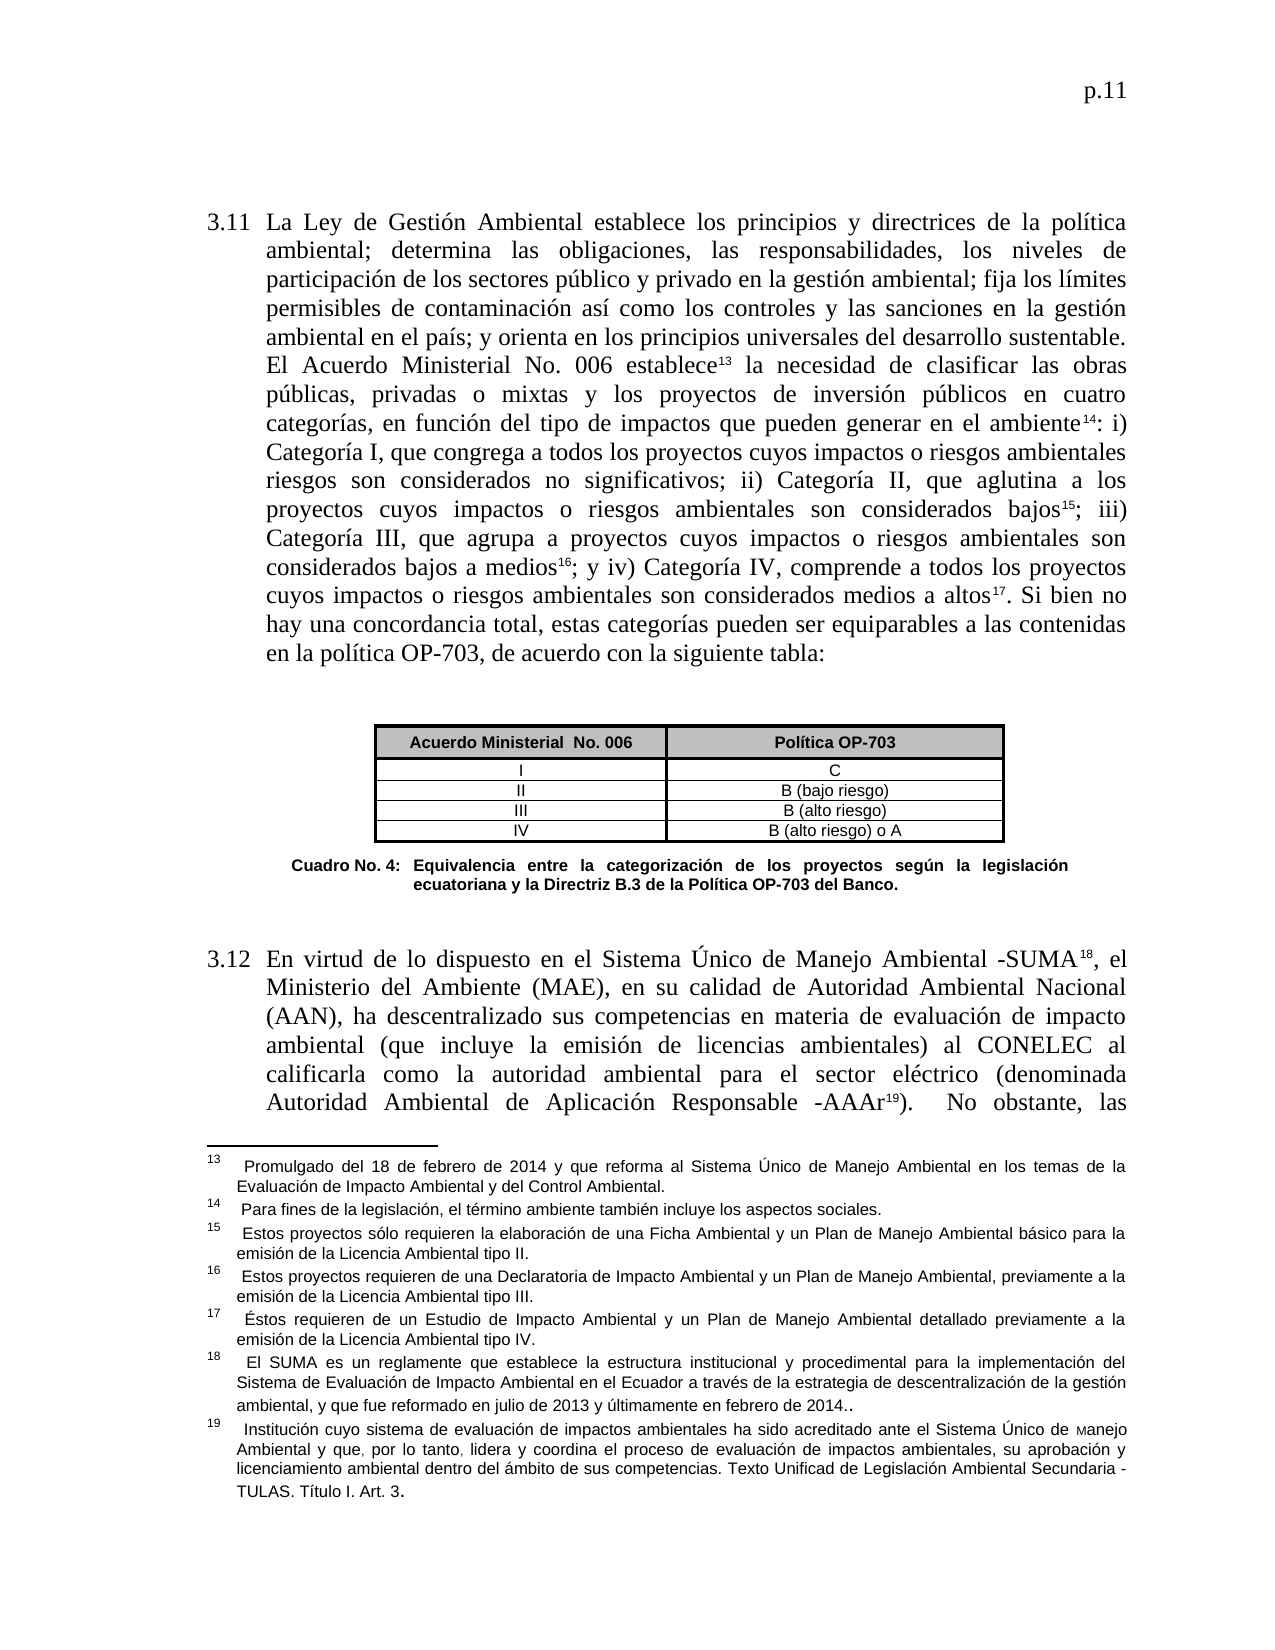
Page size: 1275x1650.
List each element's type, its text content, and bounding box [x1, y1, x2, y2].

table_cell III [377, 801, 665, 820]
table_cell C [668, 760, 1002, 779]
table_cell B (alto riesgo) o A [668, 821, 1002, 840]
list En virtud de lo dispuesto en el Sistema Único de Manejo Ambiental -SUMA, el Ministerio del Ambiente (MAE), en su calidad de Autoridad Ambiental Nacional (AAN), ha descentralizado sus competencias en materia de evaluación de impacto ambiental (que incluye la emisión de licencias ambientales) al CONELEC al calificarla como la autoridad ambiental para el sector eléctrico (denominada Autoridad Ambiental de Aplicación Responsable -AAAr). No obstante, las Empresas Distribuidoras, en coordinación con el MEER, en su calidad de promotores de los proyectos que se financiarán en el marco de esta operación, luego de obtener las licencias correspondientes ante el CONELEC, deberán remitir al MAE adicionalmente, los informes periódicos de cumplimiento del PMA y contratar las respectivas auditorías ambientales de cumplimiento bianual. [207, 944, 1127, 1116]
table_cell II [377, 781, 665, 800]
text Cuadro No. 4: Equivalencia entre la categorización de los proyectos según la legislación ecuatoriana y la Directriz B.3 de la Política OP-703 del Banco. [291, 856, 1069, 894]
table_cell I [377, 760, 665, 779]
table_cell IV [377, 821, 665, 840]
list La Ley de Gestión Ambiental establece los principios y directrices de la política ambiental; determina las obligaciones, las responsabilidades, los niveles de participación de los sectores público y privado en la gestión ambiental; fija los límites permisibles de contaminación así como los controles y las sanciones en la gestión ambiental en el país; y orienta en los principios universales del desarrollo sustentable. El Acuerdo Ministerial No. 006 establece la necesidad de clasificar las obras públicas, privadas o mixtas y los proyectos de inversión públicos en cuatro categorías, en función del tipo de impactos que pueden generar en el ambiente: i) Categoría I, que congrega a todos los proyectos cuyos impactos o riesgos ambientales riesgos son considerados no significativos; ii) Categoría II, que aglutina a los proyectos cuyos impactos o riesgos ambientales son considerados bajos; iii) Categoría III, que agrupa a proyectos cuyos impactos o riesgos ambientales son considerados bajos a medios; y iv) Categoría IV, comprende a todos los proyectos cuyos impactos o riesgos ambientales son considerados medios a altos. Si bien no hay una concordancia total, estas categorías pueden ser equiparables a las contenidas en la política OP-703, de acuerdo con la siguiente tabla: [207, 207, 1127, 667]
table_header Política OP-703 [668, 728, 1002, 757]
table_cell B (alto riesgo) [668, 801, 1002, 820]
table_header Acuerdo Ministerial No. 006 [377, 728, 665, 757]
table_cell B (bajo riesgo) [668, 781, 1002, 800]
